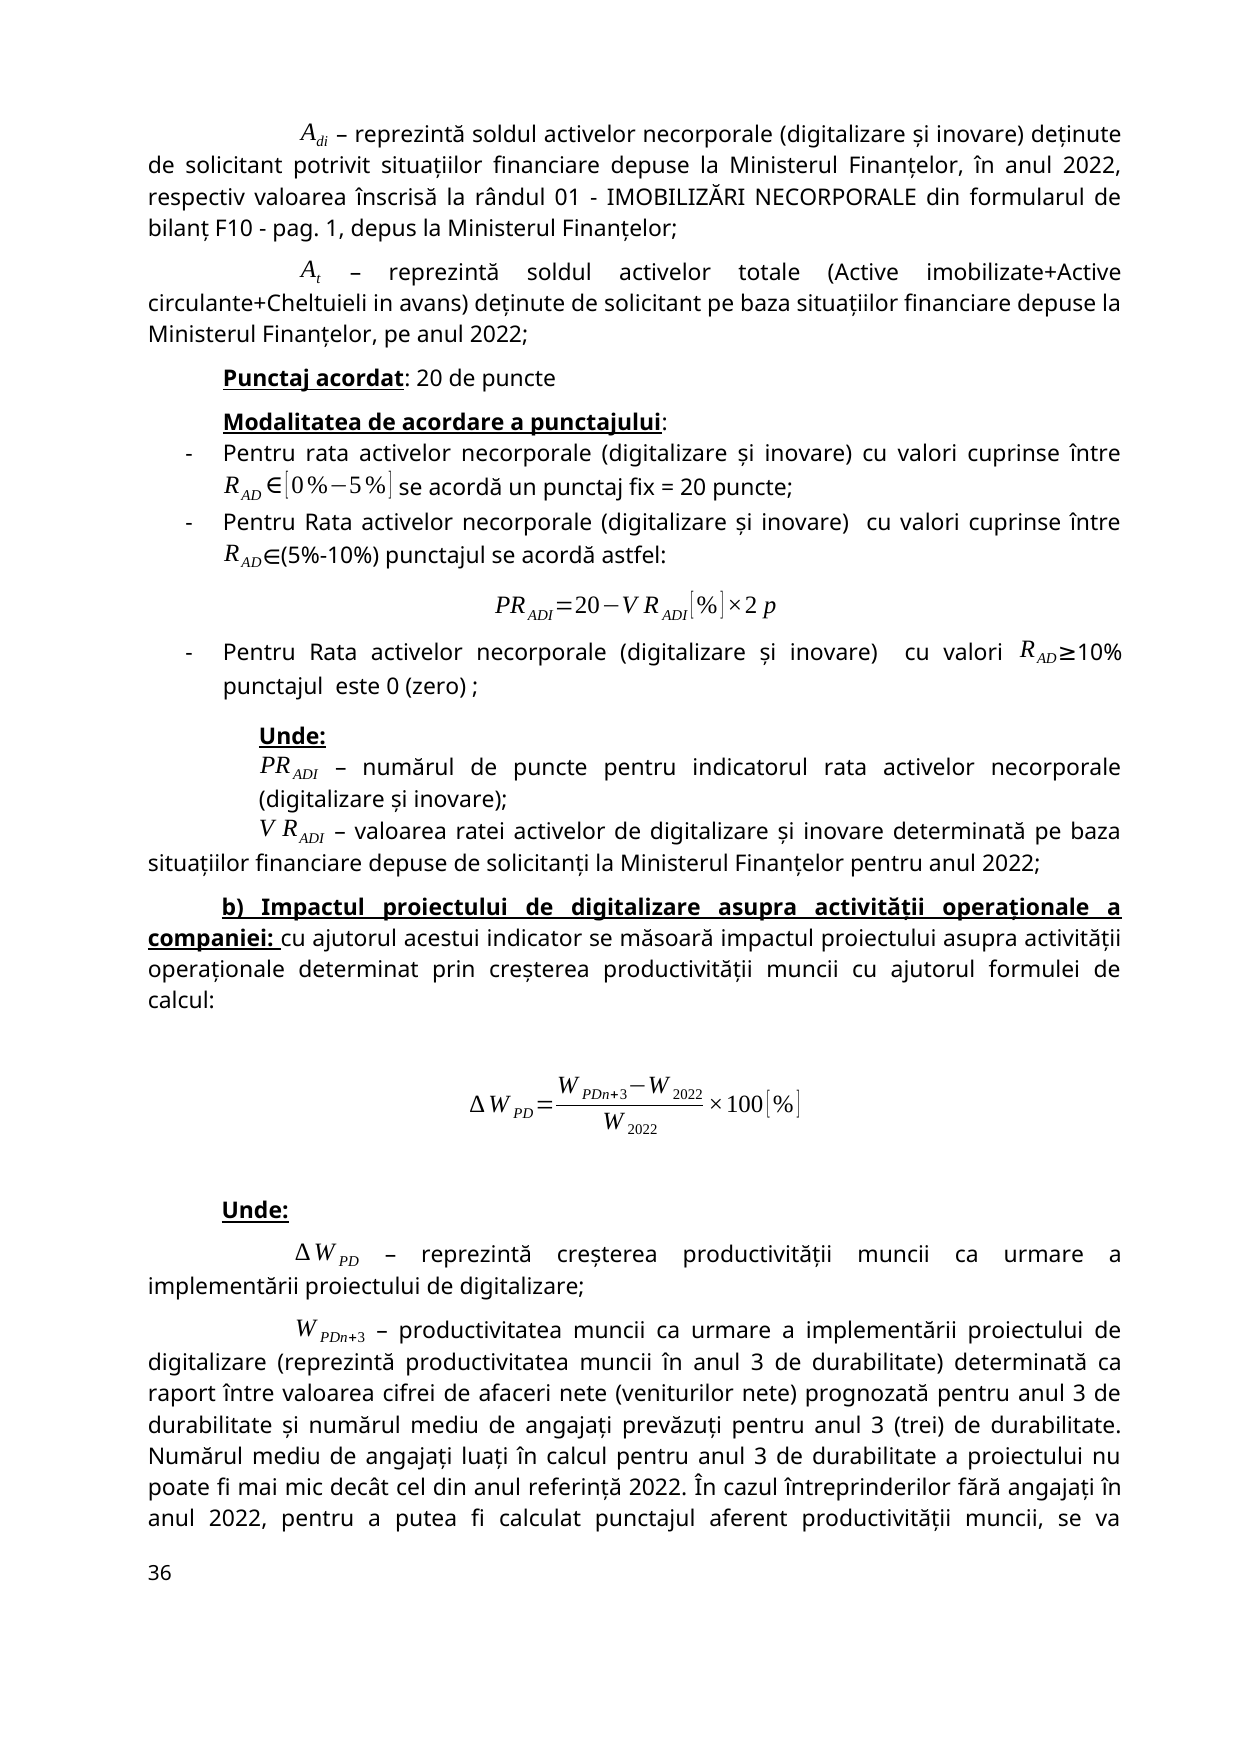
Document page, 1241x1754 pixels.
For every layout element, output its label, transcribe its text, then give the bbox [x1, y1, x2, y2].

text Unde: [148, 1194, 1122, 1226]
list Pentru Rata activelor necorporale (digitalizare și inovare) cu valori ≥10% punctajul este 0 (zero) ; [185, 636, 1122, 701]
text – valoarea ratei activelor de digitalizare și inovare determinată pe baza situațiilor financiare depuse de solicitanți la Ministerul Finanțelor pentru anul 2022; [148, 815, 1122, 878]
text b) Impactul proiectului de digitalizare asupra activității operaționale a companiei: cu ajutorul acestui indicator se măsoară impactul proiectului asupra activității operaționale determinat prin creșterea productivității muncii cu ajutorul formulei de calcul: [148, 891, 1122, 1016]
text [148, 1314, 1122, 1533]
text – reprezintă creșterea productivității muncii ca urmare a implementării proiectului de digitalizare; [148, 1238, 1122, 1301]
list Pentru Rata activelor necorporale (digitalizare și inovare) cu valori cuprinse între ∈(5%-10%) punctajul se acordă astfel: [185, 506, 1122, 571]
text Punctaj acordat: 20 de puncte [148, 362, 1122, 393]
text Modalitatea de acordare a punctajului: [148, 406, 1122, 437]
text – reprezintă soldul activelor totale (Active imobilizate+Active circulante+Cheltuieli in avans) deținute de solicitant pe baza situațiilor financiare depuse la Ministerul Finanțelor, pe anul 2022; [148, 256, 1122, 349]
text – numărul de puncte pentru indicatorul rata activelor necorporale (digitalizare și inovare); [259, 751, 1122, 815]
list Pentru rata activelor necorporale (digitalizare și inovare) cu valori cuprinse între se acordă un punctaj fix = 20 puncte; [185, 437, 1122, 503]
text Unde: [259, 720, 1122, 751]
text – reprezintă soldul activelor necorporale (digitalizare și inovare) deținute de solicitant potrivit situațiilor financiare depuse la Ministerul Finanțelor, în anul 2022, respectiv valoarea înscrisă la rândul 01 - IMOBILIZĂRI NECORPORALE din formularul de bilanț F10 - pag. 1, depus la Ministerul Finanțelor; [148, 118, 1122, 243]
